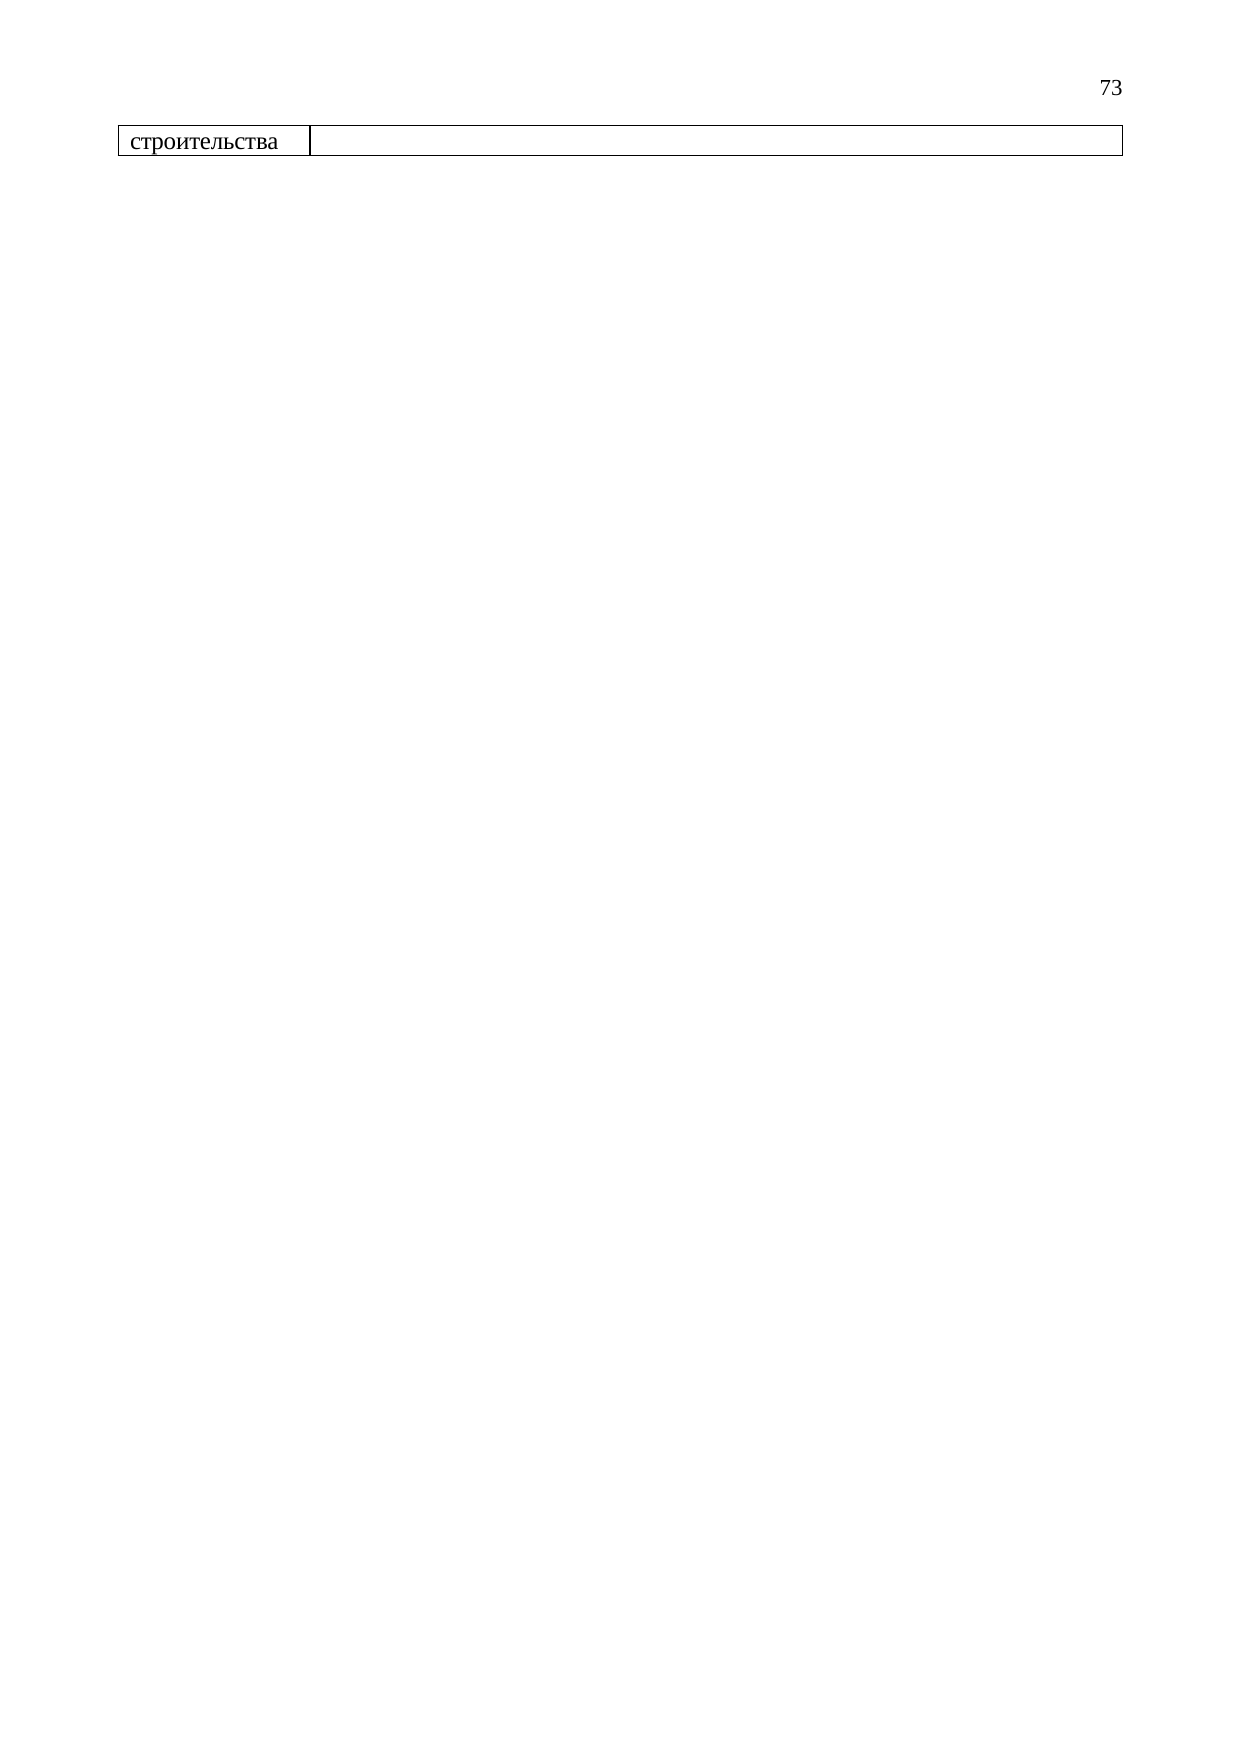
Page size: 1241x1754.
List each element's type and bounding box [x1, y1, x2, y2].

table_cell [119, 126, 309, 154]
table_cell [311, 126, 1122, 154]
